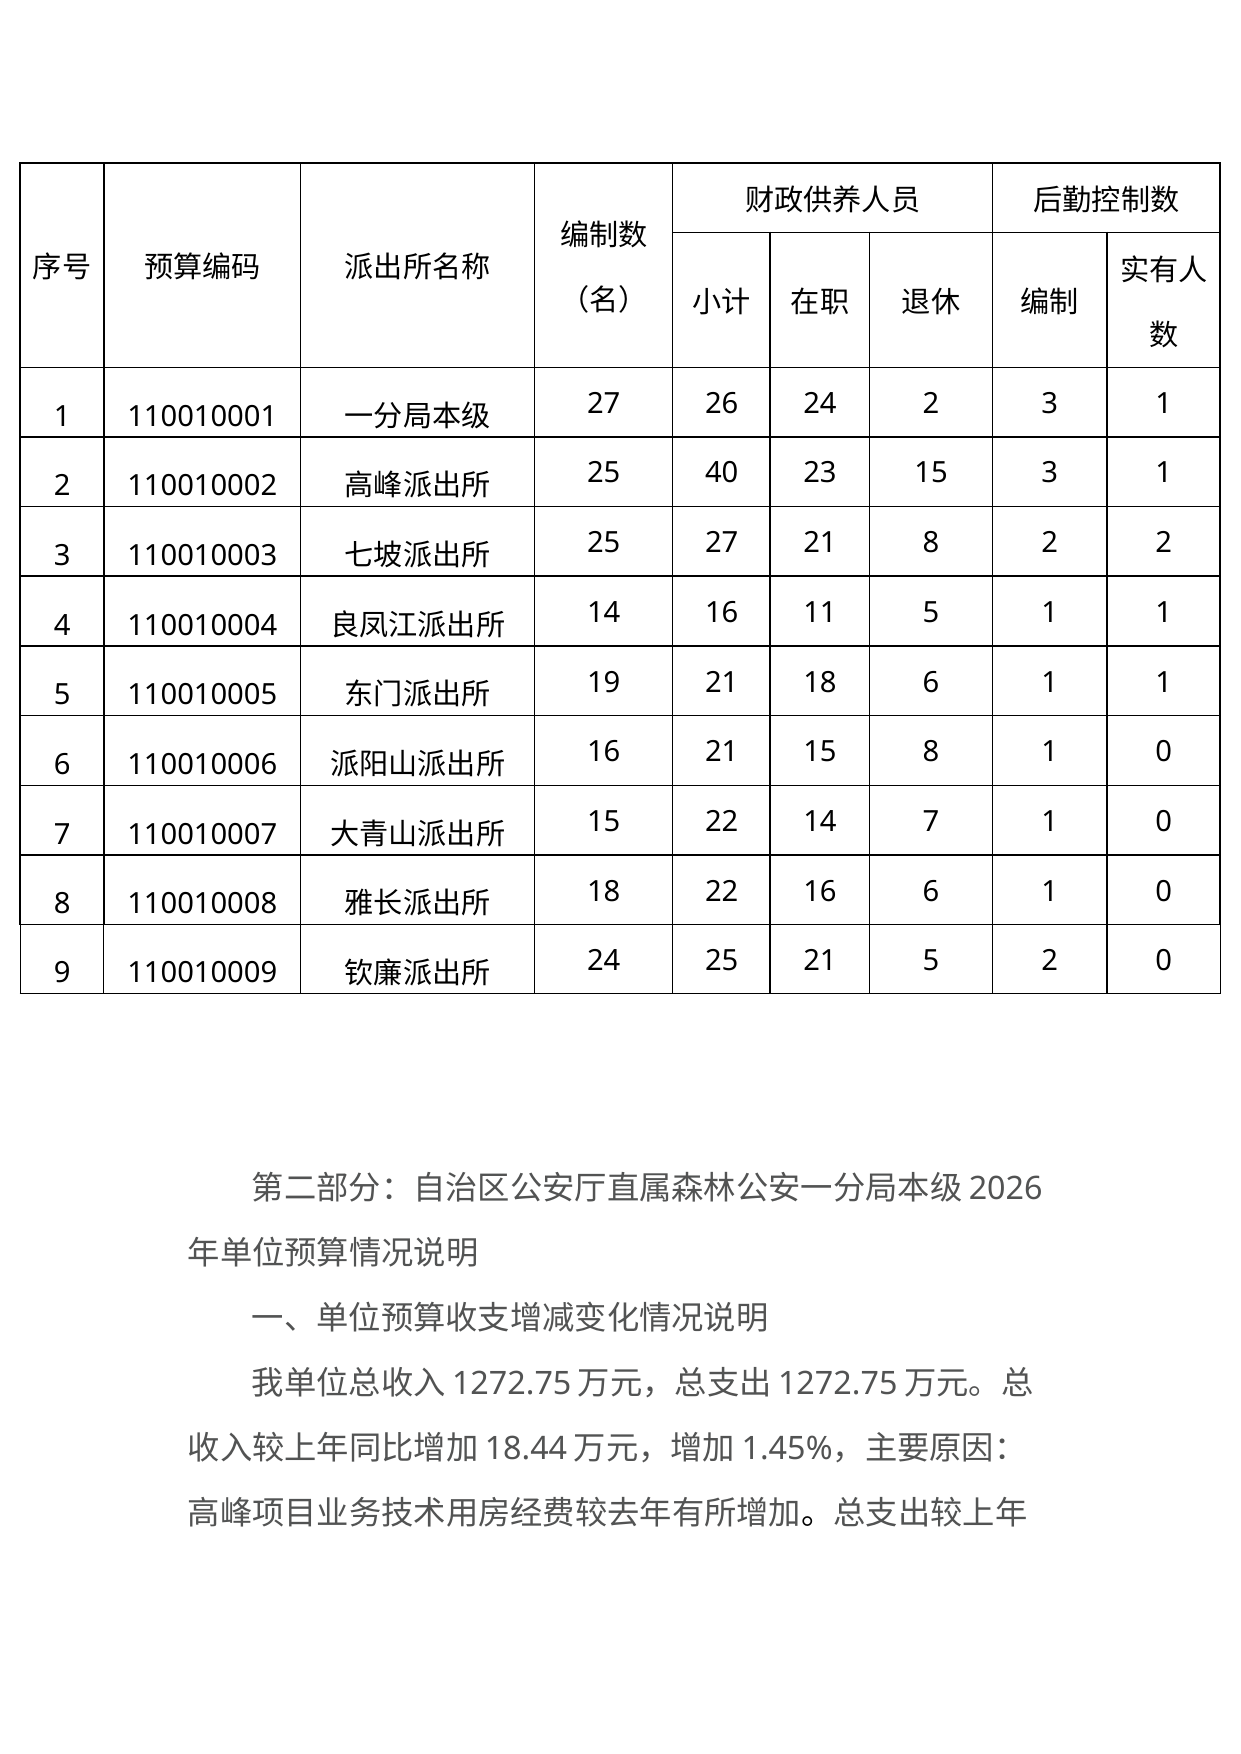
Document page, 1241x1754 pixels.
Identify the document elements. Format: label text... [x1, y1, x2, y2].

table_cell 8 [870, 507, 992, 575]
table_cell 22 [673, 856, 769, 924]
table_cell 110010002 [105, 438, 300, 506]
table_cell 19 [535, 647, 672, 715]
table_cell 110010004 [105, 577, 300, 645]
table_header 预算编码 [105, 164, 300, 366]
table_cell 3 [993, 368, 1106, 436]
table_cell 大青山派出所 [301, 786, 534, 854]
table_cell 8 [870, 716, 992, 784]
table_cell 高峰派出所 [301, 438, 534, 506]
table_cell 2 [870, 368, 992, 436]
table_cell 25 [673, 925, 769, 993]
table_cell 雅长派出所 [301, 856, 534, 924]
table_cell 18 [535, 856, 672, 924]
table_cell 9 [21, 925, 103, 993]
table_cell 6 [21, 716, 103, 784]
table_header 财政供养人员 [673, 164, 992, 232]
table_cell 2 [1108, 507, 1219, 575]
table_cell 退休 [870, 233, 992, 366]
table_cell 1 [993, 577, 1106, 645]
table_cell 5 [870, 577, 992, 645]
table_cell 21 [673, 716, 769, 784]
table_cell 16 [535, 716, 672, 784]
table_cell 5 [870, 925, 992, 993]
table_cell 26 [673, 368, 769, 436]
table_cell 7 [21, 786, 103, 854]
table_cell 14 [771, 786, 869, 854]
table_cell 2 [993, 925, 1106, 993]
table_cell 0 [1108, 786, 1219, 854]
table_header 派出所名称 [301, 164, 534, 366]
table_cell 6 [870, 647, 992, 715]
table_cell 0 [1108, 716, 1219, 784]
table_cell 22 [673, 786, 769, 854]
table_cell 40 [673, 438, 769, 506]
table_cell 5 [21, 647, 103, 715]
table_cell 27 [535, 368, 672, 436]
table_cell 14 [535, 577, 672, 645]
table_header 编制数（名） [535, 164, 672, 366]
table_cell 1 [1108, 577, 1219, 645]
table_cell 东门派出所 [301, 647, 534, 715]
table_cell 1 [993, 786, 1106, 854]
table_cell 在职 [771, 233, 869, 366]
text 第二部分：自治区公安厅直属森林公安一分局本级2026年单位预算情况说明 [187, 1153, 1053, 1283]
table_cell 110010007 [105, 786, 300, 854]
table_cell 1 [993, 716, 1106, 784]
table_cell 2 [21, 438, 103, 506]
table_cell 110010003 [105, 507, 300, 575]
table_cell 16 [673, 577, 769, 645]
table_cell 实有人数 [1108, 233, 1219, 366]
table_header 后勤控制数 [993, 164, 1219, 232]
table_cell 七坡派出所 [301, 507, 534, 575]
table_cell 8 [21, 856, 103, 924]
table_cell 21 [771, 925, 869, 993]
table_cell 11 [771, 577, 869, 645]
table_cell 良凤江派出所 [301, 577, 534, 645]
table_cell 16 [771, 856, 869, 924]
table_cell 21 [673, 647, 769, 715]
table_cell 1 [993, 647, 1106, 715]
table_cell 24 [535, 925, 672, 993]
table_cell 钦廉派出所 [301, 925, 534, 993]
table_header 序号 [21, 164, 103, 366]
table_cell 18 [771, 647, 869, 715]
table_cell 小计 [673, 233, 769, 366]
table_cell 25 [535, 507, 672, 575]
table_cell 25 [535, 438, 672, 506]
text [187, 1348, 1053, 1543]
table_cell 15 [535, 786, 672, 854]
table_cell 110010008 [105, 856, 300, 924]
table_cell 110010005 [105, 647, 300, 715]
table_cell 编制 [993, 233, 1106, 366]
table_cell 1 [21, 368, 103, 436]
table_cell 派阳山派出所 [301, 716, 534, 784]
table_cell 6 [870, 856, 992, 924]
table_cell 110010009 [104, 925, 300, 993]
table_cell 110010006 [105, 716, 300, 784]
table_cell 110010001 [105, 368, 300, 436]
table_cell 0 [1108, 856, 1219, 924]
table_cell 0 [1108, 925, 1220, 993]
table_cell 1 [993, 856, 1106, 924]
table_cell 2 [993, 507, 1106, 575]
table_cell 23 [771, 438, 869, 506]
table_cell 4 [21, 577, 103, 645]
table_cell 21 [771, 507, 869, 575]
table_cell 7 [870, 786, 992, 854]
table_cell 3 [21, 507, 103, 575]
table_cell 24 [771, 368, 869, 436]
table_cell 1 [1108, 647, 1219, 715]
table_cell 1 [1108, 438, 1219, 506]
table_cell 15 [870, 438, 992, 506]
table_cell 15 [771, 716, 869, 784]
table_cell 3 [993, 438, 1106, 506]
table_cell 1 [1108, 368, 1219, 436]
text 一、单位预算收支增减变化情况说明 [187, 1283, 1053, 1348]
table_cell 一分局本级 [301, 368, 534, 436]
table_cell 27 [673, 507, 769, 575]
